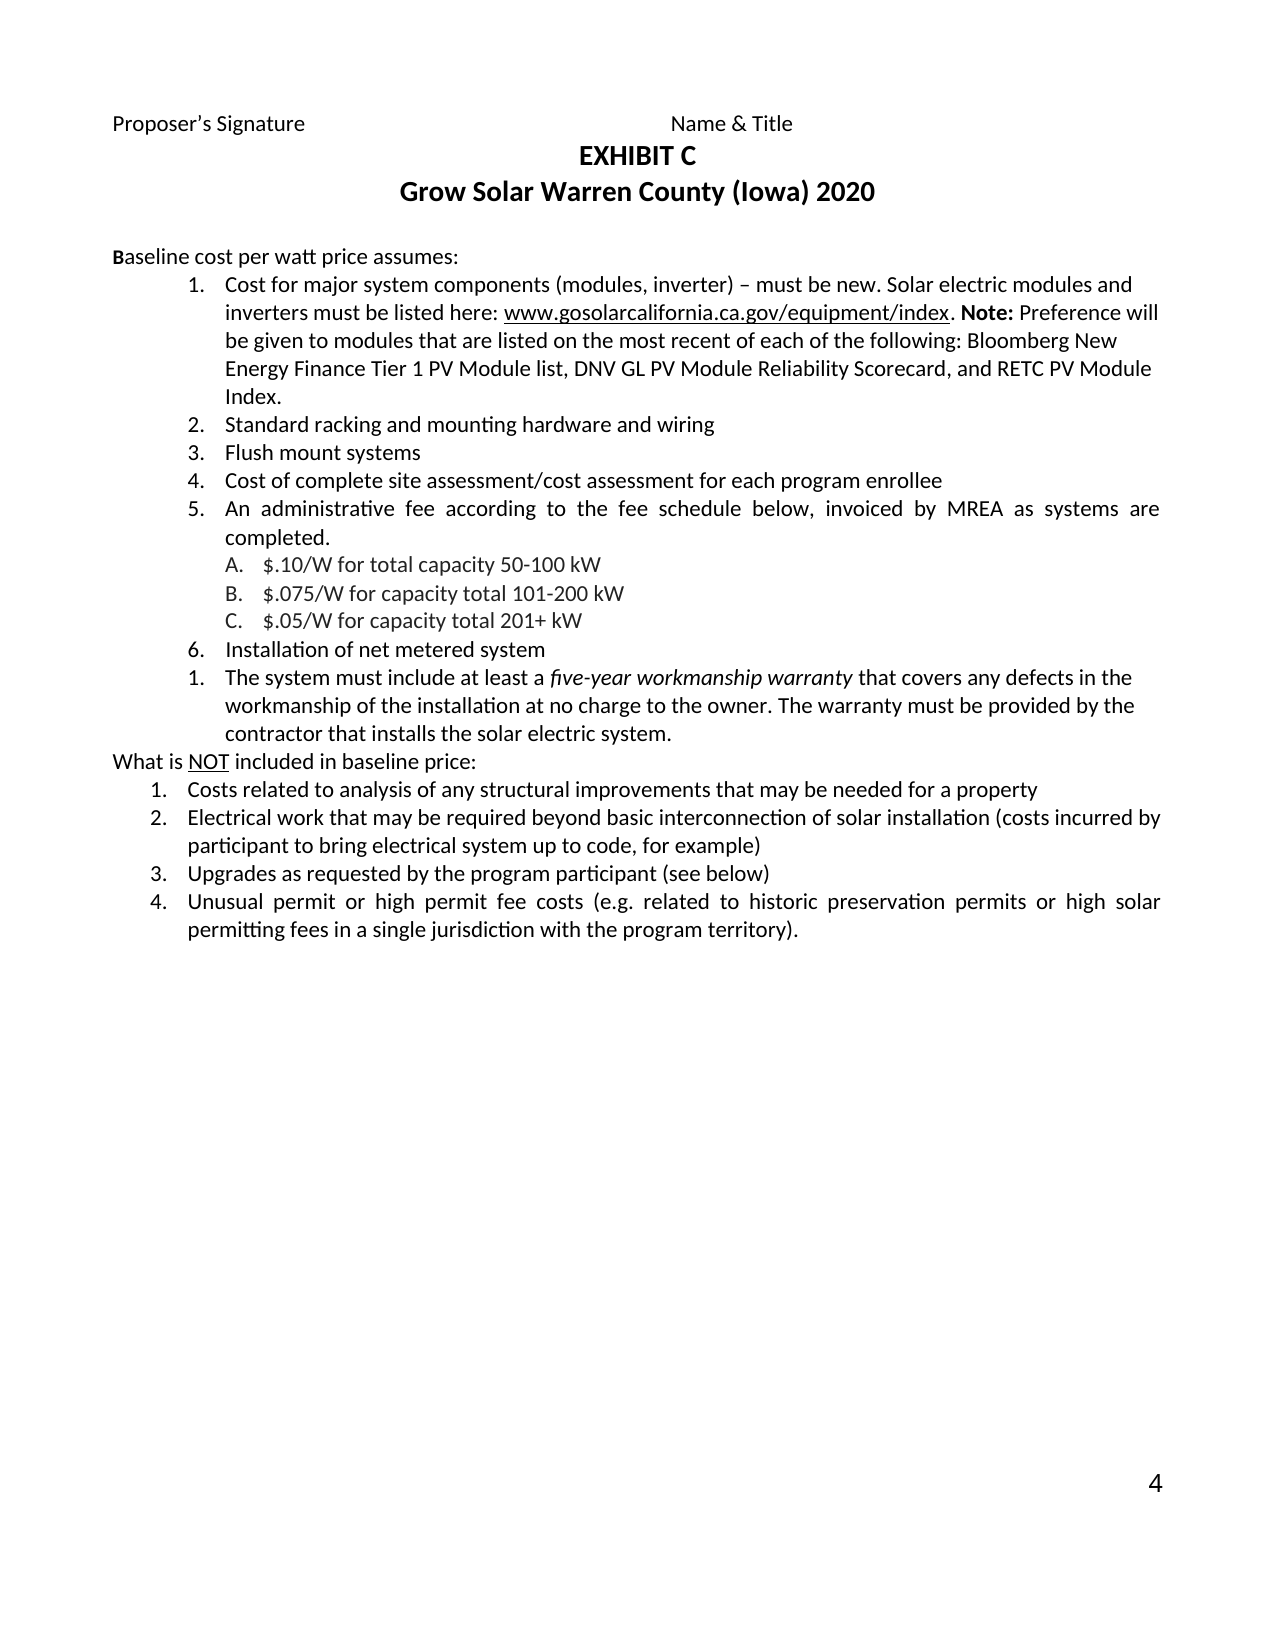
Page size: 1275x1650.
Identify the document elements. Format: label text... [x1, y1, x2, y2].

text Proposer’s Signature Name & Title [112, 109, 1162, 137]
list $.05/W for capacity total 201+ kW [187, 607, 1162, 635]
text Grow Solar Warren County (Iowa) 2020 [112, 173, 1162, 208]
list Electrical work that may be required beyond basic interconnection of solar installation (costs incurred by participant to bring electrical system up to code, for example) [150, 803, 1162, 859]
list The system must include at least a five-year workmanship warranty that covers any defects in the workmanship of the installation at no charge to the owner. The warranty must be provided by the contractor that installs the solar electric system. [187, 663, 1162, 747]
list $.075/W for capacity total 101-200 kW [187, 579, 1162, 607]
list Upgrades as requested by the program participant (see below) [150, 859, 1162, 887]
list Cost of complete site assessment/cost assessment for each program enrollee [187, 467, 1162, 494]
list Costs related to analysis of any structural improvements that may be needed for a property [150, 775, 1162, 803]
text What is NOT included in baseline price: [112, 747, 1162, 775]
list Standard racking and mounting hardware and wiring [187, 411, 1162, 438]
text 6. Installation of net metered system [187, 635, 1162, 663]
text Baseline cost per watt price assumes: [112, 242, 1162, 270]
list Cost for major system components (modules, inverter) – must be new. Solar electric modules and inverters must be listed here: www.gosolarcalifornia.ca.gov/equipment/index. Note: Preference will be given to modules that are listed on the most recent of each of the following: Bloomberg New Energy Finance Tier 1 PV Module list, DNV GL PV Module Reliability Scorecard, and RETC PV Module Index. [187, 270, 1162, 411]
list An administrative fee according to the fee schedule below, invoiced by MREA as systems are completed. [187, 494, 1162, 551]
text EXHIBIT C [112, 137, 1162, 173]
list Flush mount systems [187, 438, 1162, 467]
list Unusual permit or high permit fee costs (e.g. related to historic preservation permits or high solar permitting fees in a single jurisdiction with the program territory). [150, 887, 1162, 943]
list $.10/W for total capacity 50-100 kW [225, 551, 1162, 579]
